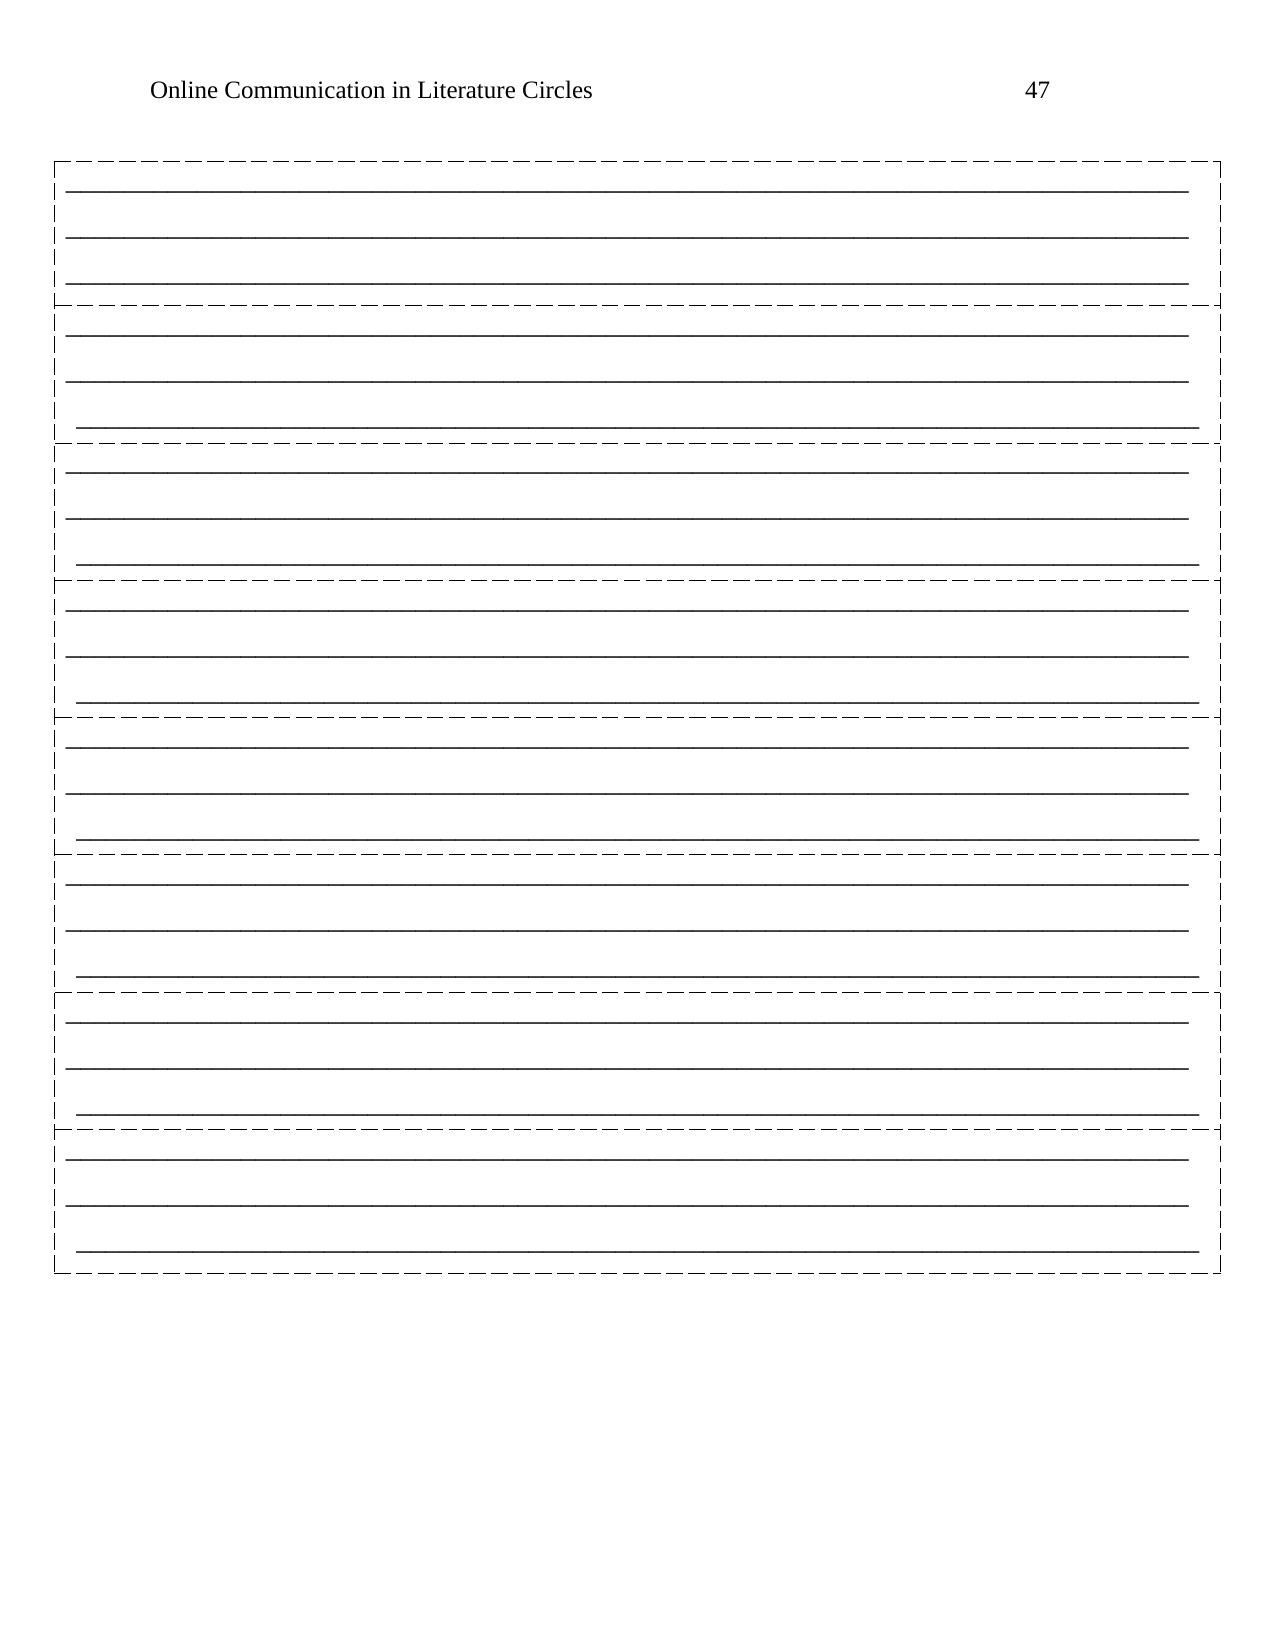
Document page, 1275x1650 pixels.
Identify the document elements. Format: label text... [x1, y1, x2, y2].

table_cell _____________________________________________________________________________ _____________________________________________________________________________ _____________________________________________________________________________ [54, 580, 1221, 717]
table_cell _____________________________________________________________________________ _____________________________________________________________________________ _____________________________________________________________________________ [54, 1129, 1221, 1273]
table_header _____________________________________________________________________________ _____________________________________________________________________________ _____________________________________________________________________________ [54, 161, 1221, 305]
table_cell _____________________________________________________________________________ _____________________________________________________________________________ _____________________________________________________________________________ [54, 717, 1221, 854]
table_cell _____________________________________________________________________________ _____________________________________________________________________________ _____________________________________________________________________________ [54, 854, 1221, 992]
table_cell _____________________________________________________________________________ _____________________________________________________________________________ _____________________________________________________________________________ [54, 443, 1221, 580]
table_cell _____________________________________________________________________________ _____________________________________________________________________________ _____________________________________________________________________________ [54, 305, 1221, 442]
table_cell _____________________________________________________________________________ _____________________________________________________________________________ _____________________________________________________________________________ [54, 992, 1221, 1129]
